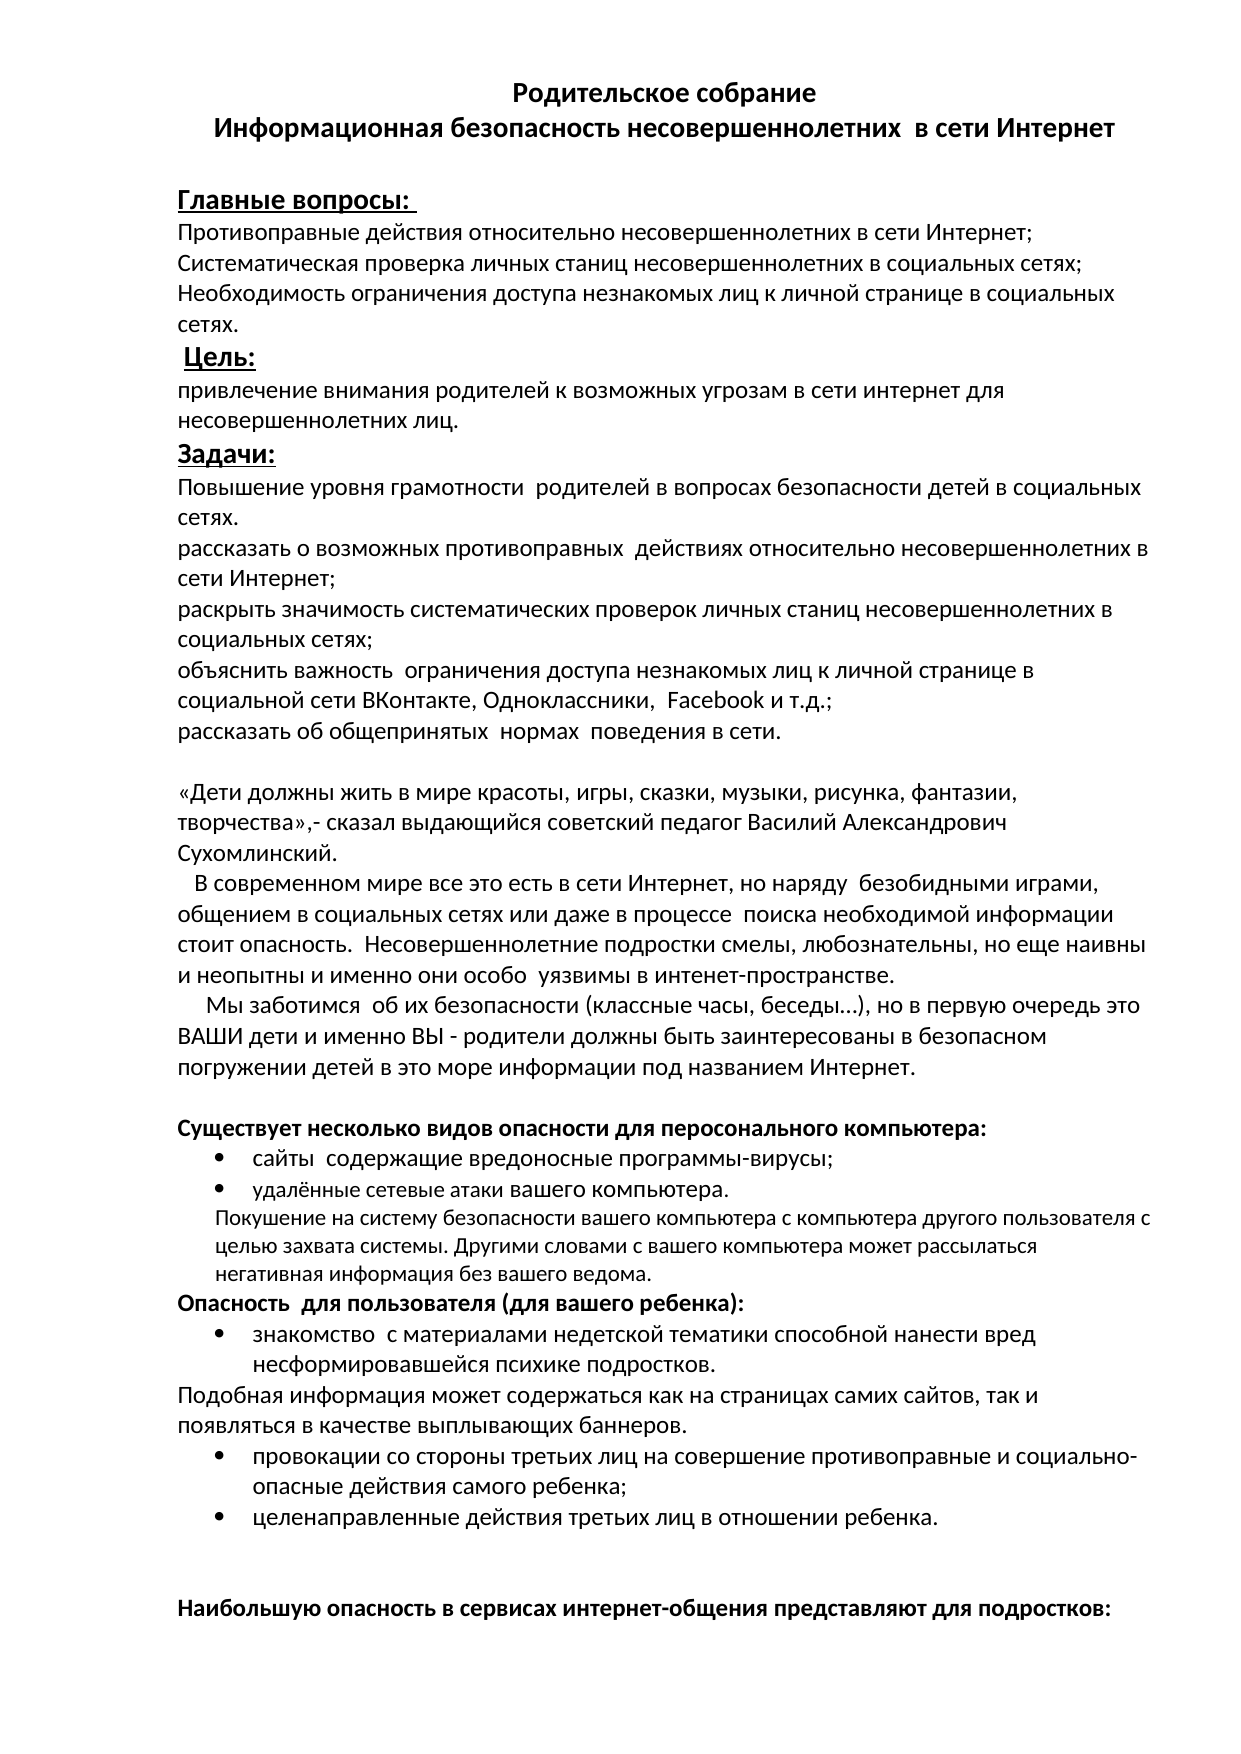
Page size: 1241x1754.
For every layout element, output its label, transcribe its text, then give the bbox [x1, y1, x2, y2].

text Необходимость ограничения доступа незнакомых лиц к личной странице в социальных сетях. [177, 277, 1152, 338]
text рассказать об общепринятых нормах поведения в сети. [177, 715, 1152, 745]
list сайты содержащие вредоносные программы-вирусы; [215, 1142, 1152, 1173]
text Систематическая проверка личных станиц несовершеннолетних в социальных сетях; [177, 247, 1152, 277]
text привлечение внимания родителей к возможных угрозам в сети интернет для несовершеннолетних лиц. [177, 374, 1152, 435]
text Родительское собрание [177, 74, 1152, 109]
text Мы заботимся об их безопасности (классные часы, беседы…), но в первую очередь это ВАШИ дети и именно ВЫ - родители должны быть заинтересованы в безопасном погружении детей в это море информации под названием Интернет. [177, 989, 1152, 1081]
text объяснить важность ограничения доступа незнакомых лиц к личной странице в социальной сети ВКонтакте, Одноклассники, Facebook и т.д.; [177, 654, 1152, 715]
text Покушение на систему безопасности вашего компьютера с компьютера другого пользователя с целью захвата системы. Другими словами с вашего компьютера может рассылаться негативная информация без вашего ведома. [215, 1203, 1152, 1287]
text рассказать о возможных противоправных действиях относительно несовершеннолетних в сети Интернет; [177, 532, 1152, 593]
text Задачи: [177, 435, 1152, 471]
text Существует несколько видов опасности для перосонального компьютера: [177, 1112, 1152, 1142]
text Наибольшую опасность в сервисах интернет-общения представляют для подростков: [177, 1592, 1152, 1623]
list провокации со стороны третьих лиц на совершение противоправные и социально-опасные действия самого ребенка; [215, 1440, 1152, 1501]
text Подобная информация может содержаться как на страницах самих сайтов, так и появляться в качестве выплывающих баннеров. [177, 1379, 1152, 1440]
list знакомство с материалами недетской тематики способной нанести вред несформировавшейся психике подростков. [215, 1318, 1152, 1379]
text Опасность для пользователя (для вашего ребенка): [177, 1287, 1152, 1318]
text Повышение уровня грамотности родителей в вопросах безопасности детей в социальных сетях. [177, 471, 1152, 532]
text Информационная безопасность несовершеннолетних в сети Интернет [177, 109, 1152, 145]
list целенаправленные действия третьих лиц в отношении ребенка. [215, 1501, 1152, 1531]
list удалённые сетевые атаки вашего компьютера. [215, 1173, 1152, 1203]
text Цель: [177, 338, 1152, 374]
text В современном мире все это есть в сети Интернет, но наряду безобидными играми, общением в социальных сетях или даже в процессе поиска необходимой информации стоит опасность. Несовершеннолетние подростки смелы, любознательны, но еще наивны и неопытны и именно они особо уязвимы в интенет-пространстве. [177, 867, 1152, 989]
text раскрыть значимость систематических проверок личных станиц несовершеннолетних в социальных сетях; [177, 593, 1152, 654]
text «Дети должны жить в мире красоты, игры, сказки, музыки, рисунка, фантазии, творчества»,- сказал выдающийся советский педагог Василий Александрович Сухомлинский. [177, 776, 1152, 867]
text Главные вопросы: [177, 181, 1152, 216]
text Противоправные действия относительно несовершеннолетних в сети Интернет; [177, 216, 1152, 247]
